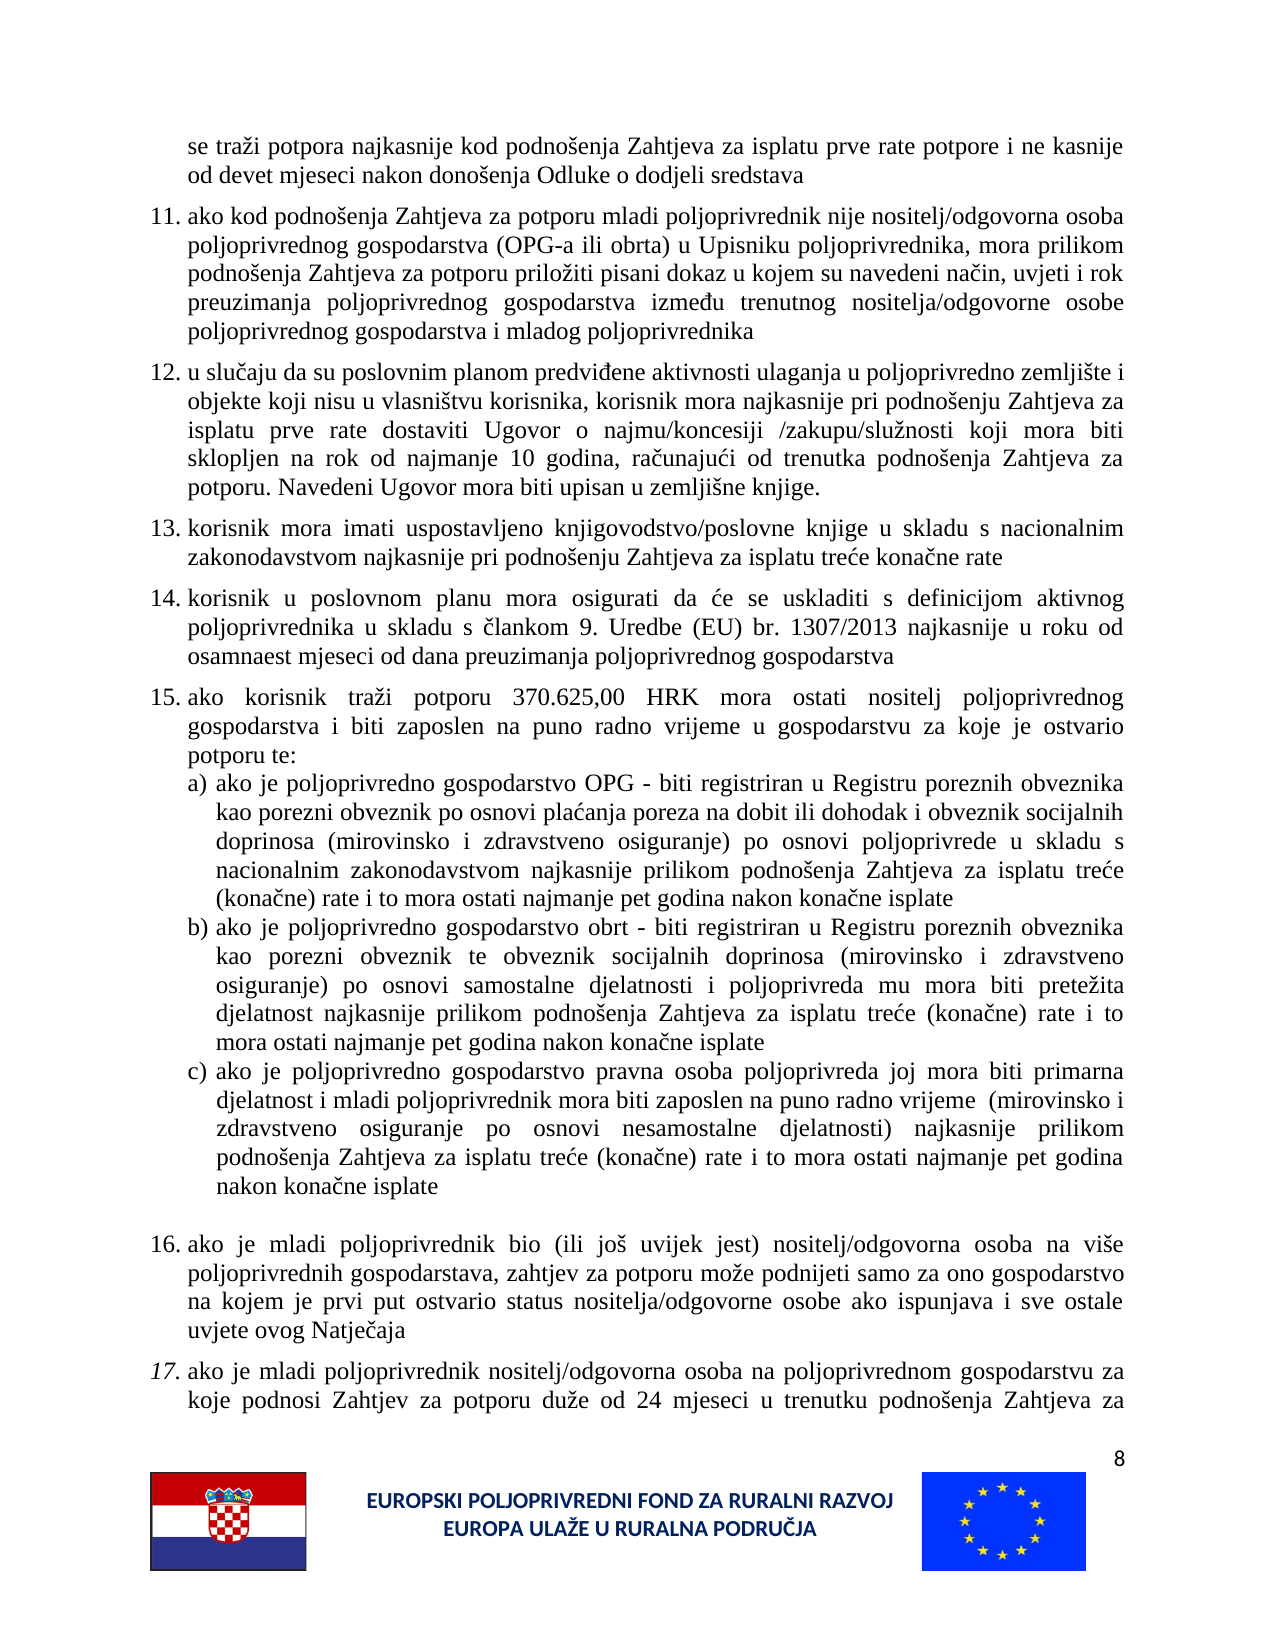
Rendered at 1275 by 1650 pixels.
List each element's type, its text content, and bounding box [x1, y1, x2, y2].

list ako je poljoprivredno gospodarstvo obrt - biti registriran u Registru poreznih obveznika kao porezni obveznik te obveznik socijalnih doprinosa (mirovinsko i zdravstveno osiguranje) po osnovi samostalne djelatnosti i poljoprivreda mu mora biti pretežita djelatnost najkasnije prilikom podnošenja Zahtjeva za isplatu treće (konačne) rate i to mora ostati najmanje pet godina nakon konačne isplate [187, 912, 1125, 1056]
picture [921, 1472, 1086, 1571]
list ako je mladi poljoprivrednik bio (ili još uvijek jest) nositelj/odgovorna osoba na više poljoprivrednih gospodarstava, zahtjev za potporu može podnijeti samo za ono gospodarstvo na kojem je prvi put ostvario status nositelja/odgovorne osobe ako ispunjava i sve ostale uvjete ovog Natječaja [150, 1229, 1125, 1344]
list ako korisnik traži potporu 370.625,00 HRK mora ostati nositelj poljoprivrednog gospodarstva i biti zaposlen na puno radno vrijeme u gospodarstvu za koje je ostvario potporu te: [150, 682, 1125, 768]
list ako je poljoprivredno gospodarstvo OPG - biti registriran u Registru poreznih obveznika kao porezni obveznik po osnovi plaćanja poreza na dobit ili dohodak i obveznik socijalnih doprinosa (mirovinsko i zdravstveno osiguranje) po osnovi poljoprivrede u skladu s nacionalnim zakonodavstvom najkasnije prilikom podnošenja Zahtjeva za isplatu treće (konačne) rate i to mora ostati najmanje pet godina nakon konačne isplate [187, 768, 1125, 912]
list ako kod podnošenja Zahtjeva za potporu mladi poljoprivrednik nije nositelj/odgovorna osoba poljoprivrednog gospodarstva (OPG-a ili obrta) u Upisniku poljoprivrednika, mora prilikom podnošenja Zahtjeva za potporu priložiti pisani dokaz u kojem su navedeni način, uvjeti i rok preuzimanja poljoprivrednog gospodarstva između trenutnog nositelja/odgovorne osobe poljoprivrednog gospodarstva i mladog poljoprivrednika [150, 201, 1125, 345]
list korisnik mora imati uspostavljeno knjigovodstvo/poslovne knjige u skladu s nacionalnim zakonodavstvom najkasnije pri podnošenju Zahtjeva za isplatu treće konačne rate [150, 513, 1125, 571]
list u slučaju da su poslovnim planom predviđene aktivnosti ulaganja u poljoprivredno zemljište i objekte koji nisu u vlasništvu korisnika, korisnik mora najkasnije pri podnošenju Zahtjeva za isplatu prve rate dostaviti Ugovor o najmu/koncesiji /zakupu/služnosti koji mora biti sklopljen na rok od najmanje 10 godina, računajući od trenutka podnošenja Zahtjeva za potporu. Navedeni Ugovor mora biti upisan u zemljišne knjige. [150, 357, 1125, 501]
list korisnik u poslovnom planu mora osigurati da će se uskladiti s definicijom aktivnog poljoprivrednika u skladu s člankom 9. Uredbe (EU) br. 1307/2013 najkasnije u roku od osamnaest mjeseci od dana preuzimanja poljoprivrednog gospodarstva [150, 583, 1125, 670]
list ako je poljoprivredno gospodarstvo pravna osoba poljoprivreda joj mora biti primarna djelatnost i mladi poljoprivrednik mora biti zaposlen na puno radno vrijeme (mirovinsko i zdravstveno osiguranje po osnovi nesamostalne djelatnosti) najkasnije prilikom podnošenja Zahtjeva za isplatu treće (konačne) rate i to mora ostati najmanje pet godina nakon konačne isplate [187, 1056, 1125, 1200]
picture [150, 1472, 307, 1571]
